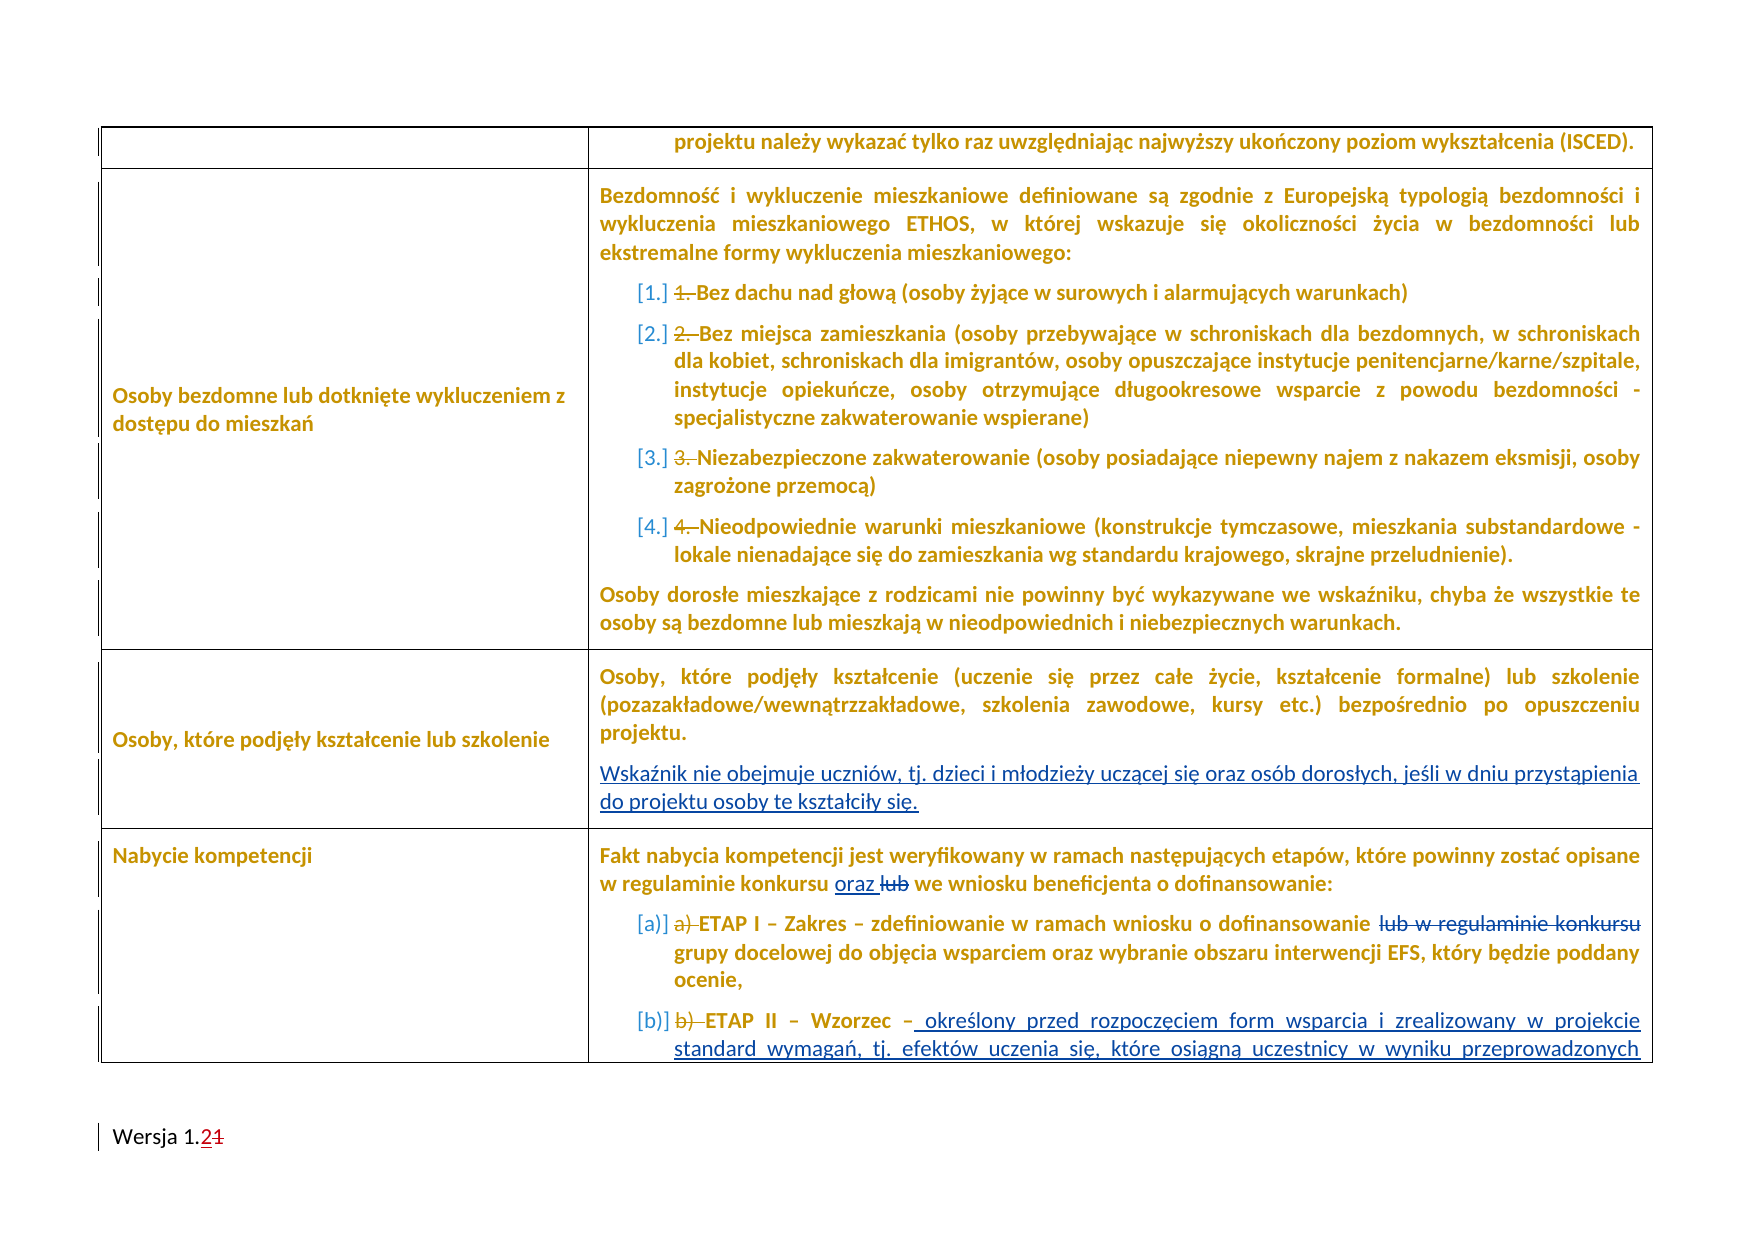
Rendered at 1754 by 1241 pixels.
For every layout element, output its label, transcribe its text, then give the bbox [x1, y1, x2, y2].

table_cell Nabycie kompetencji [102, 829, 588, 1062]
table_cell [589, 829, 1652, 1062]
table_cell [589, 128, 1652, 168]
table_cell Osoby, które podjęły kształcenie (uczenie się przez całe życie, kształcenie formalne) lub szkolenie (pozazakładowe/wewnątrzzakładowe, szkolenia zawodowe, kursy etc.) bezpośrednio po opuszczeniu projektu. [589, 650, 1652, 827]
table_cell Osoby bezdomne lub dotknięte wykluczeniem z dostępu do mieszkań [102, 169, 588, 649]
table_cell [102, 128, 588, 168]
table_cell Bezdomność i wykluczenie mieszkaniowe definiowane są zgodnie z Europejską typologią bezdomności i wykluczenia mieszkaniowego ETHOS, w której wskazuje się okoliczności życia w bezdomności lub ekstremalne formy wykluczenia mieszkaniowego: Bez dachu nad głową (osoby żyjące w surowych i alarmujących warunkach) Bez miejsca zamieszkania (osoby przebywające w schroniskach dla bezdomnych, w schroniskach dla kobiet, schroniskach dla imigrantów, osoby opuszczające instytucje penitencjarne/karne/szpitale, instytucje opiekuńcze, osoby otrzymujące długookresowe wsparcie z powodu bezdomności - specjalistyczne zakwaterowanie wspierane) Niezabezpieczone zakwaterowanie (osoby posiadające niepewny najem z nakazem eksmisji, osoby zagrożone przemocą) Nieodpowiednie warunki mieszkaniowe (konstrukcje tymczasowe, mieszkania substandardowe - lokale nienadające się do zamieszkania wg standardu krajowego, skrajne przeludnienie). Osoby dorosłe mieszkające z rodzicami nie powinny być wykazywane we wskaźniku, chyba że wszystkie te osoby są bezdomne lub mieszkają w nieodpowiednich i niebezpiecznych warunkach. [589, 169, 1652, 649]
table_cell Osoby, które podjęły kształcenie lub szkolenie [102, 650, 588, 827]
